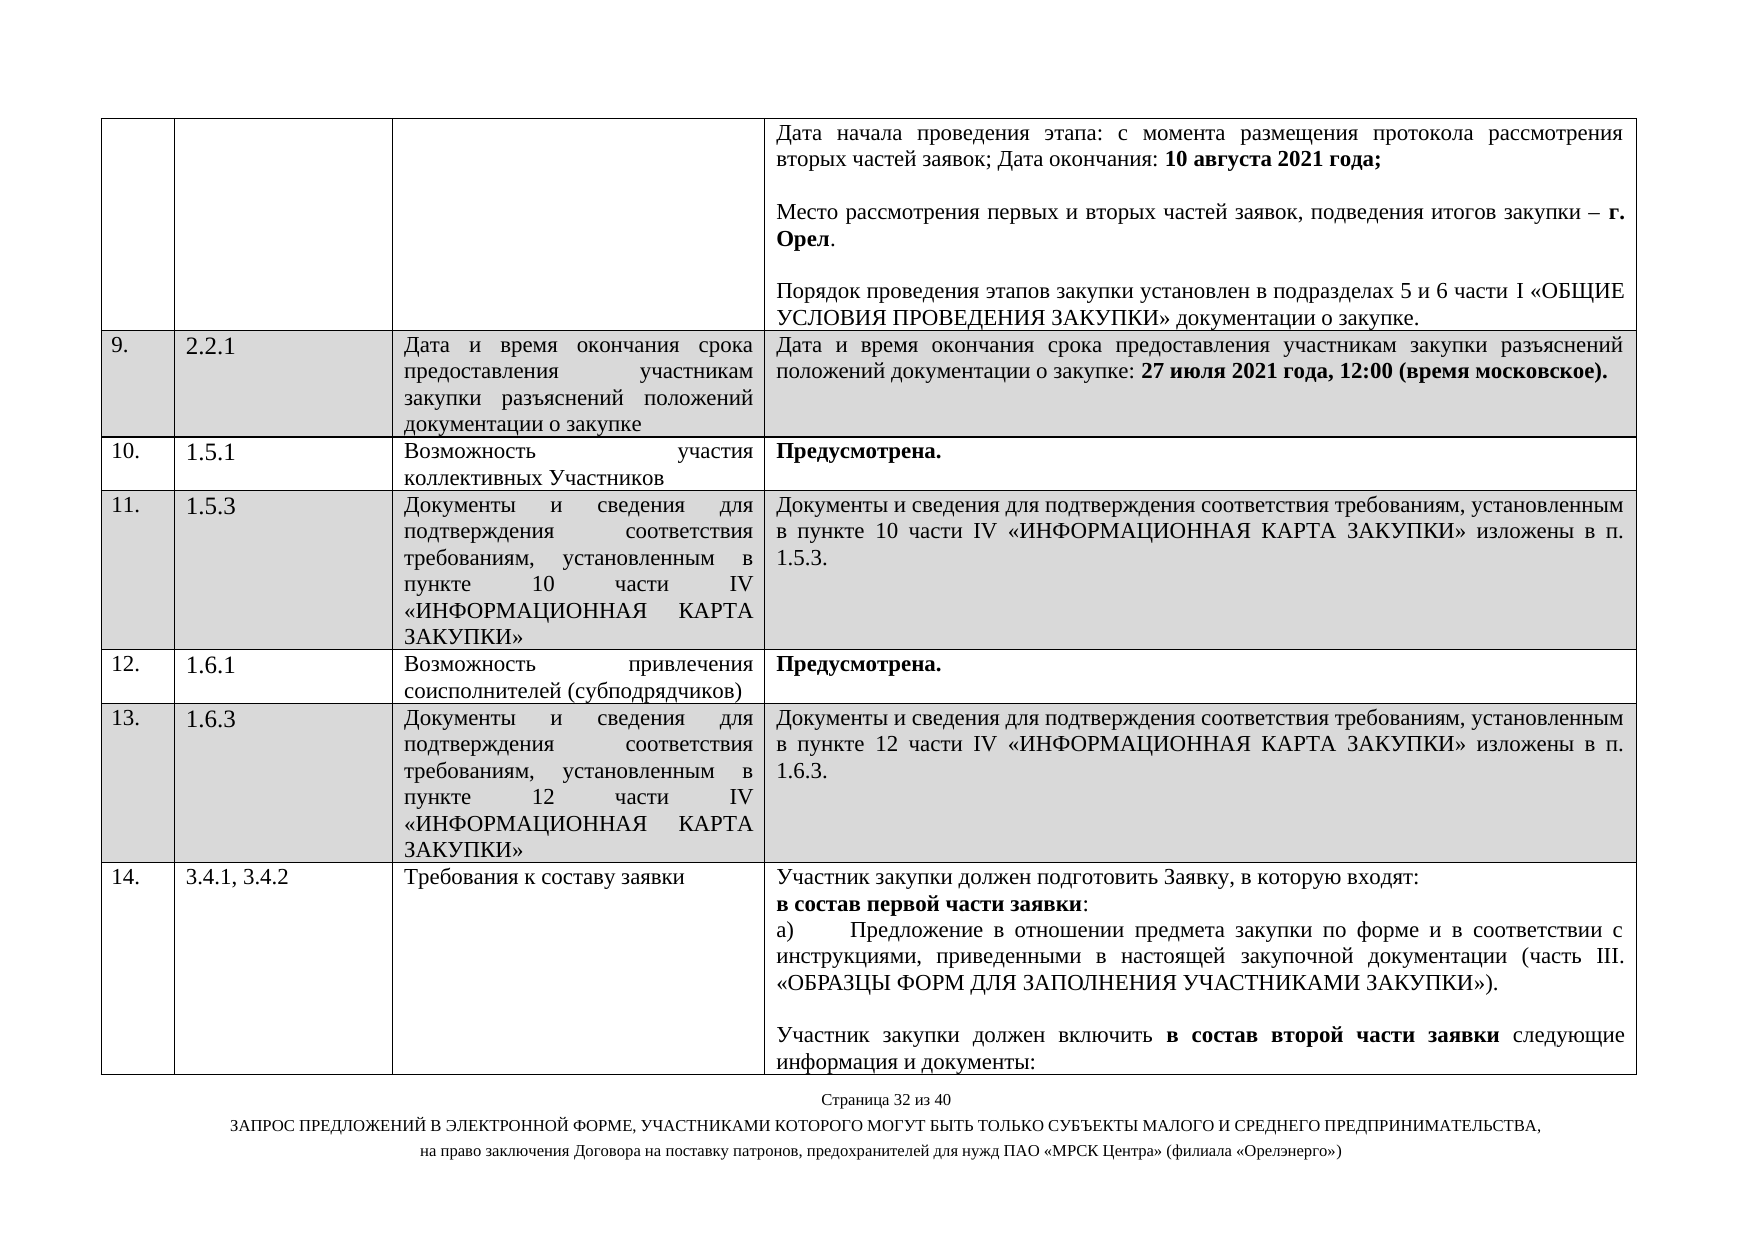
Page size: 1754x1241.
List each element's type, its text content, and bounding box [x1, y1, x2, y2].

table_cell Документы и сведения для подтверждения соответствия требованиям, установленным в пункте 10 части IV «ИНФОРМАЦИОННАЯ КАРТА ЗАКУПКИ» [393, 491, 764, 649]
table_cell [102, 119, 174, 330]
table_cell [393, 119, 764, 330]
table_cell 1.6.1 [175, 650, 392, 703]
table_cell Предусмотрена. [765, 650, 1636, 703]
table_cell [102, 491, 174, 649]
table_cell Возможность привлечения соисполнителей (субподрядчиков) [393, 650, 764, 703]
table_cell [102, 704, 174, 862]
table_cell Документы и сведения для подтверждения соответствия требованиям, установленным в пункте 12 части IV «ИНФОРМАЦИОННАЯ КАРТА ЗАКУПКИ» изложены в п. 1.6.3. [765, 704, 1636, 862]
table_cell [102, 331, 174, 436]
table_cell 1.5.1 [175, 438, 392, 490]
table_cell [102, 438, 174, 490]
table_cell Предусмотрена. [765, 438, 1636, 490]
table_cell 1.6.3 [175, 704, 392, 862]
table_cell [393, 863, 764, 1074]
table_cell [175, 119, 392, 330]
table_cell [765, 119, 1636, 330]
table_cell 2.2.1 [175, 331, 392, 436]
table_cell Документы и сведения для подтверждения соответствия требованиям, установленным в пункте 10 части IV «ИНФОРМАЦИОННАЯ КАРТА ЗАКУПКИ» изложены в п. 1.5.3. [765, 491, 1636, 649]
table_cell [102, 650, 174, 703]
table_cell Дата и время окончания срока предоставления участникам закупки разъяснений положений документации о закупке: 27 июля 2021 года, 12:00 (время московское). [765, 331, 1636, 436]
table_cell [765, 863, 1636, 1074]
table_cell Документы и сведения для подтверждения соответствия требованиям, установленным в пункте 12 части IV «ИНФОРМАЦИОННАЯ КАРТА ЗАКУПКИ» [393, 704, 764, 862]
table_cell Дата и время окончания срока предоставления участникам закупки разъяснений положений документации о закупке [393, 331, 764, 436]
table_cell [102, 863, 174, 1074]
table_cell Возможность участия коллективных Участников [393, 438, 764, 490]
table_cell 3.4.1, 3.4.2 [175, 863, 392, 1074]
table_cell 1.5.3 [175, 491, 392, 649]
